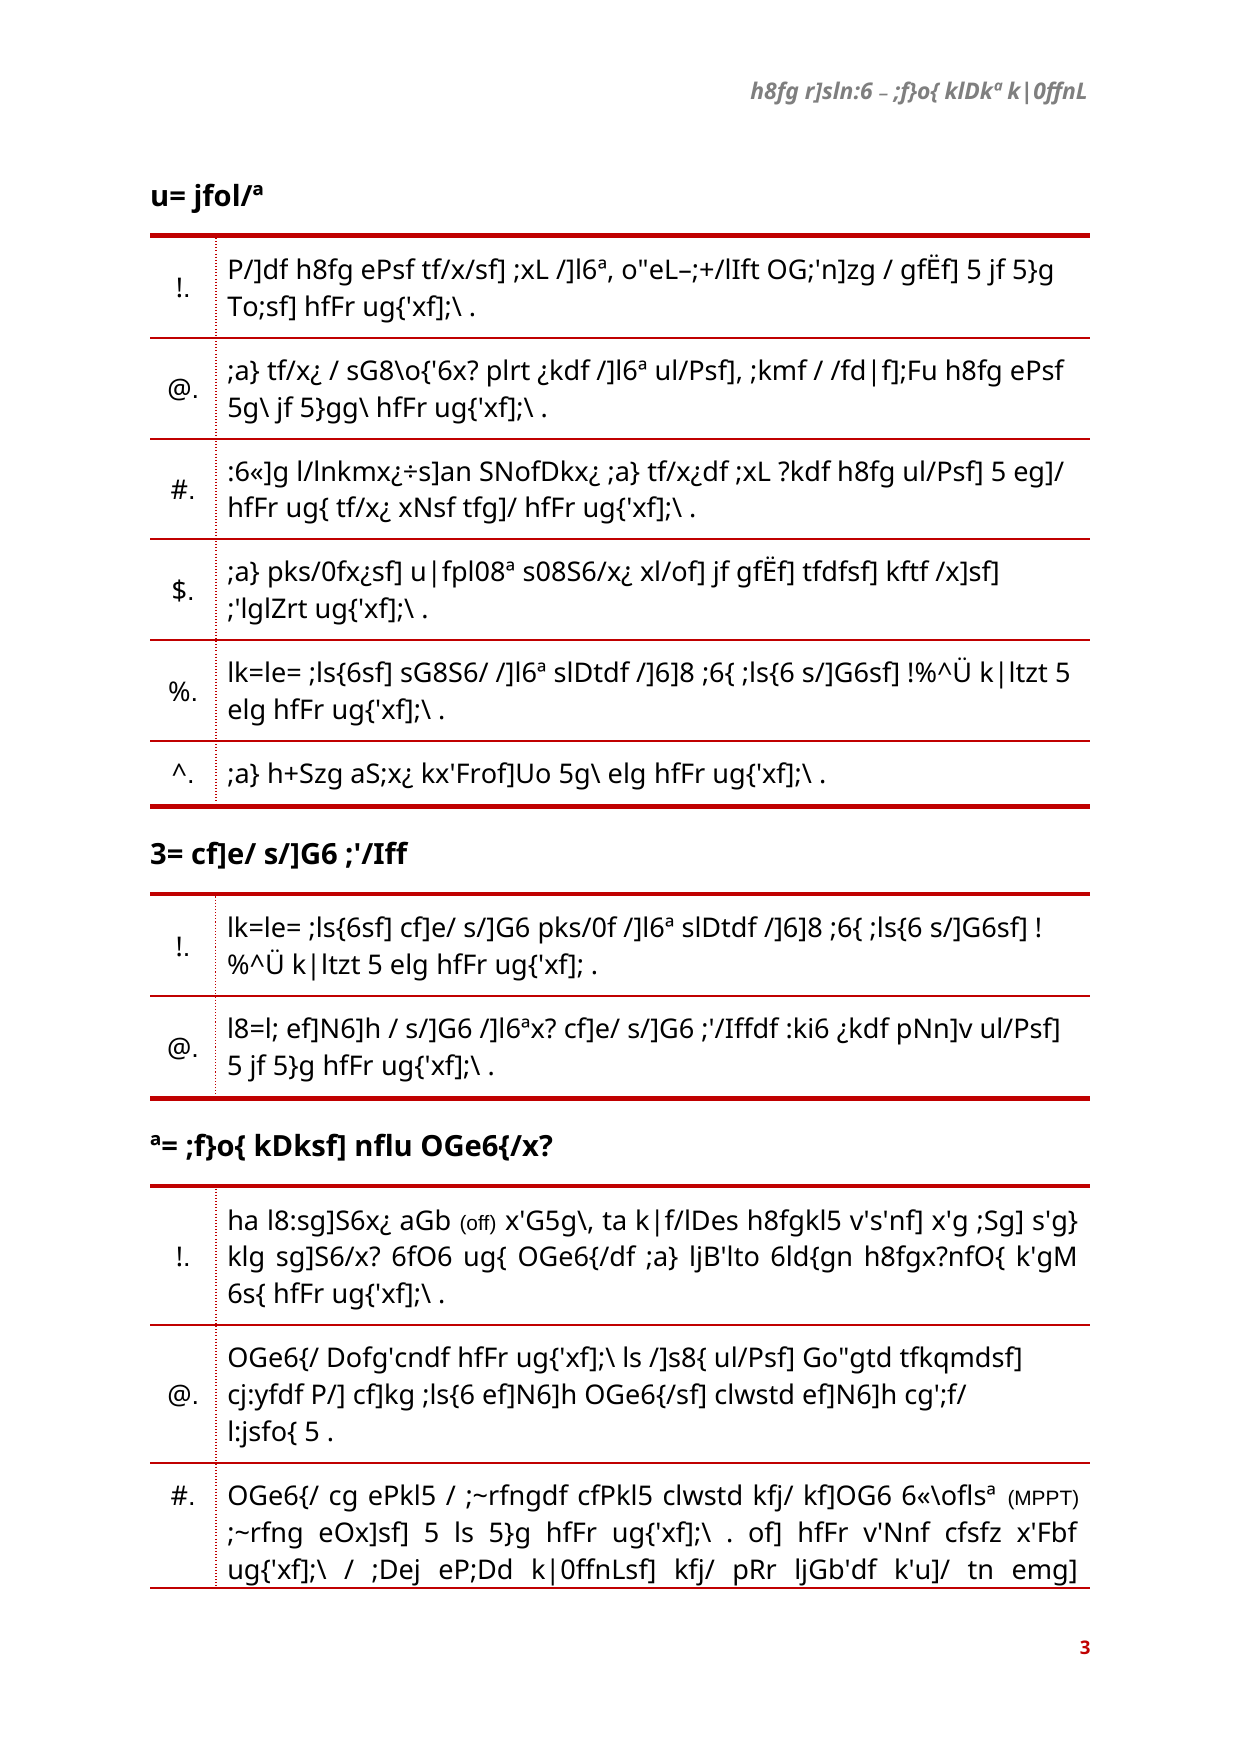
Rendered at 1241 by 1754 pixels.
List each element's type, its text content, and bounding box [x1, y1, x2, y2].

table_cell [216, 1464, 1090, 1587]
table_cell ;a} h+Szg aS;x¿ kx'Frof]Uo 5g\ elg hfFr ug{'xf];\ . [216, 742, 1090, 804]
table_cell @. [150, 997, 216, 1096]
table_cell ;a} pks/0fx¿sf] u|fpl08ª‌ s08S6/x¿ xl/of] jf gfËf] tfdfsf] kftf /x]sf] ;'lglZrt ug{'xf];\ . [216, 540, 1090, 639]
table_cell #. [150, 440, 216, 538]
table_header ha l8:sg]S6x¿ aGb (off) x'G5g\, ta k|f/lDes h8fgkl5 v's'nf] x'g ;Sg] s'g} klg sg]S6/x? 6fO6 ug{ OGe6{/df ;a} ljB'lto 6ld{gn h8fgx?nfO{ k'gM 6s{ hfFr ug{'xf];\ . [216, 1188, 1090, 1324]
subtitle ª= ;f}o{ kDksf] nflu OGe6{/x? [150, 1126, 1090, 1165]
table_header !. [150, 238, 216, 337]
table_cell ;a} tf/x¿ / sG8\o{'6x? plrt ¿kdf /]l6ª ul/Psf], ;kmf / /fd|f];Fu h8fg ePsf 5g\ jf 5}gg\ hfFr ug{'xf];\ . [216, 339, 1090, 437]
table_cell :6«]g l/lnkmx¿÷s]an SNofDkx¿ ;a} tf/x¿df ;xL ?kdf h8fg ul/Psf] 5 eg]/ hfFr ug{ tf/x¿ xNsf tfg]/ hfFr ug{'xf];\ . [216, 440, 1090, 538]
subtitle 3= cf]e/ s/]G6 ;'/Iff [150, 833, 1090, 873]
table_header lk=le= ;ls{6sf] cf]e/ s/]G6 pks/0f /]l6ª slDtdf /]6]8 ;6{ ;ls{6 s/]G6sf] !%^Ü k|ltzt 5 elg hfFr ug{'xf]; . [216, 896, 1090, 995]
table_header P/]df h8fg ePsf tf/x/sf] ;xL /]l6ª, o"eL–;+/lIft OG;'n]zg / gfËf] 5 jf 5}g To;sf] hfFr ug{'xf];\ . [216, 238, 1090, 337]
table_cell $. [150, 540, 216, 639]
table_cell lk=le= ;ls{6sf] sG8S6/ /]l6ª slDtdf /]6]8 ;6{ ;ls{6 s/]G6sf] !%^Ü k|ltzt 5 elg hfFr ug{'xf];\ . [216, 641, 1090, 740]
table_header !. [150, 1188, 216, 1324]
table_cell @. [150, 339, 216, 437]
table_cell l8=l; ef]N6]h / s/]G6 /]l6ªx? cf]e/ s/]G6 ;'/Iffdf :ki6 ¿kdf pNn]v ul/Psf] 5 jf 5}g hfFr ug{'xf];\ . [216, 997, 1090, 1096]
subtitle u= jfol/ª [150, 175, 1090, 215]
table_header !. [150, 896, 216, 995]
table_cell %. [150, 641, 216, 740]
table_cell #. [150, 1464, 216, 1587]
table_cell @. [150, 1326, 216, 1462]
table_cell ^. [150, 742, 216, 804]
table_cell OGe6{/ Dofg'cndf hfFr ug{'xf];\ ls /]s8{ ul/Psf] Go"gtd tfkqmdsf] cj:yfdf P/] cf]kg ;ls{6 ef]N6]h OGe6{/sf] clwstd ef]N6]h cg';f/ l:jsfo{ 5 . [216, 1326, 1090, 1462]
